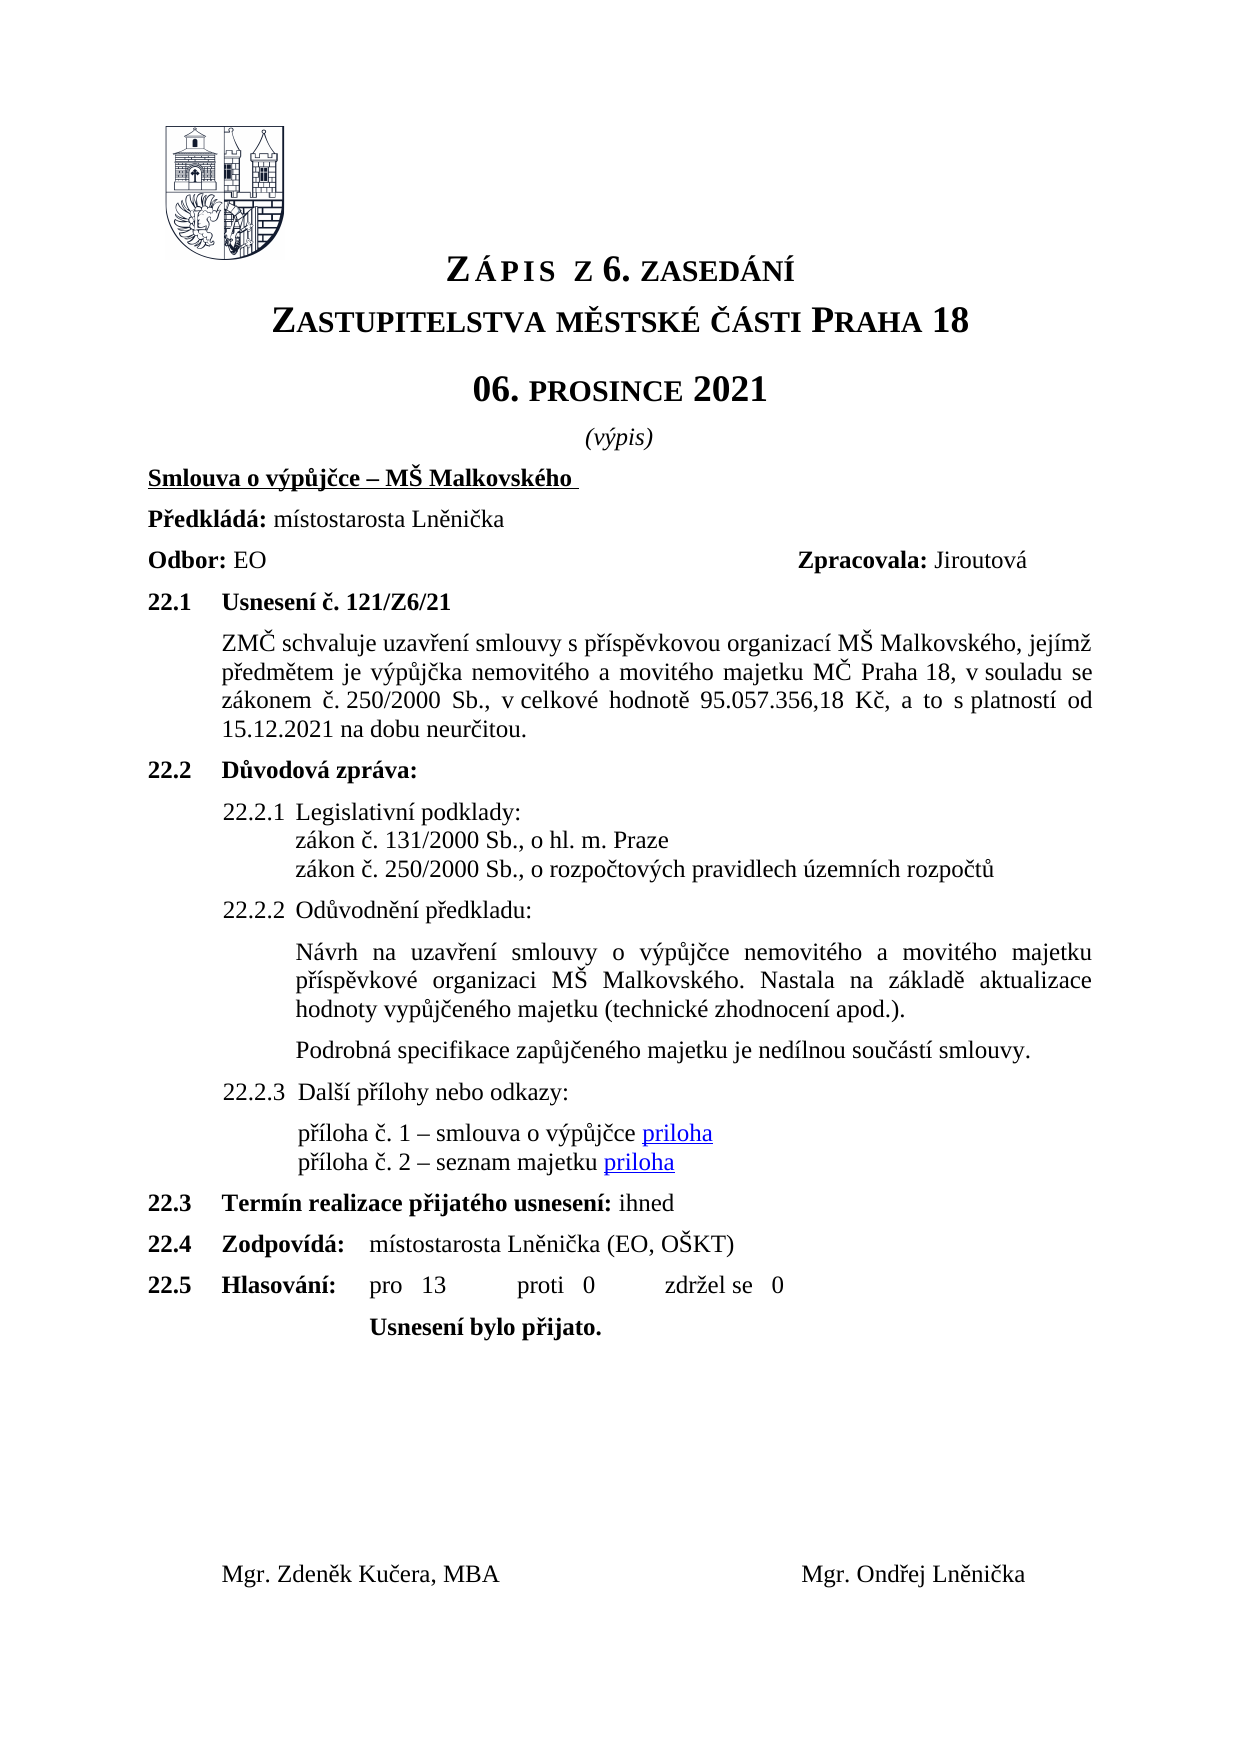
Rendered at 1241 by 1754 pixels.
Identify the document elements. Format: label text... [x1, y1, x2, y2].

text 22.2.2 Odůvodnění předkladu: [223, 895, 1093, 924]
text zákon č. 131/2000 Sb., o hl. m. Praze [251, 825, 1093, 854]
text (výpis) [148, 422, 1093, 450]
text 22.5 Hlasování: pro 13 proti 0 zdržel se 0 [148, 1270, 1093, 1299]
text Usnesení bylo přijato. [369, 1312, 1093, 1340]
text Odbor: EO Zpracovala: Jiroutová [148, 545, 1093, 574]
text Smlouva o výpůjčce – MŠ Malkovského [148, 463, 1093, 492]
text příloha č. 2 – seznam majetku priloha [298, 1147, 1093, 1175]
subtitle 06. prosince 2021 [148, 366, 1093, 409]
subtitle Zastupitelstva městské části Praha 18 [148, 298, 1093, 341]
text příloha č. 1 – smlouva o výpůjčce priloha [298, 1118, 1093, 1147]
text 22.1 Usnesení č. 121/Z6/21 [148, 587, 1093, 615]
text 22.2.3 Další přílohy nebo odkazy: [148, 1077, 1093, 1105]
text 22.3 Termín realizace přijatého usnesení: ihned [148, 1188, 1093, 1217]
text 22.2.1 Legislativní podklady: [223, 797, 1093, 825]
text ZMČ schvaluje uzavření smlouvy s příspěvkovou organizací MŠ Malkovského, jejímž předmětem je výpůjčka nemovitého a movitého majetku MČ Praha 18, v souladu se zákonem č. 250/2000 Sb., v celkové hodnotě 95.057.356,18 Kč, a to s platností od 15.12.2021 na dobu neurčitou. [221, 628, 1093, 743]
text 22.2 Důvodová zpráva: [148, 755, 1093, 784]
text Mgr. Zdeněk Kučera, MBA Mgr. Ondřej Lněnička [148, 1559, 1093, 1588]
text Podrobná specifikace zapůjčeného majetku je nedílnou součástí smlouvy. [295, 1035, 1093, 1064]
text Návrh na uzavření smlouvy o výpůjčce nemovitého a movitého majetku příspěvkové organizaci MŠ Malkovského. Nastala na základě aktualizace hodnoty vypůjčeného majetku (technické zhodnocení apod.). [295, 937, 1093, 1023]
subtitle Zápis z 6. zasedání [148, 246, 1093, 289]
text Předkládá: místostarosta Lněnička [148, 504, 1093, 533]
picture [165, 126, 285, 260]
text 22.4 Zodpovídá: místostarosta Lněnička (EO, OŠKT) [148, 1229, 1093, 1258]
text zákon č. 250/2000 Sb., o rozpočtových pravidlech územních rozpočtů [251, 854, 1093, 883]
